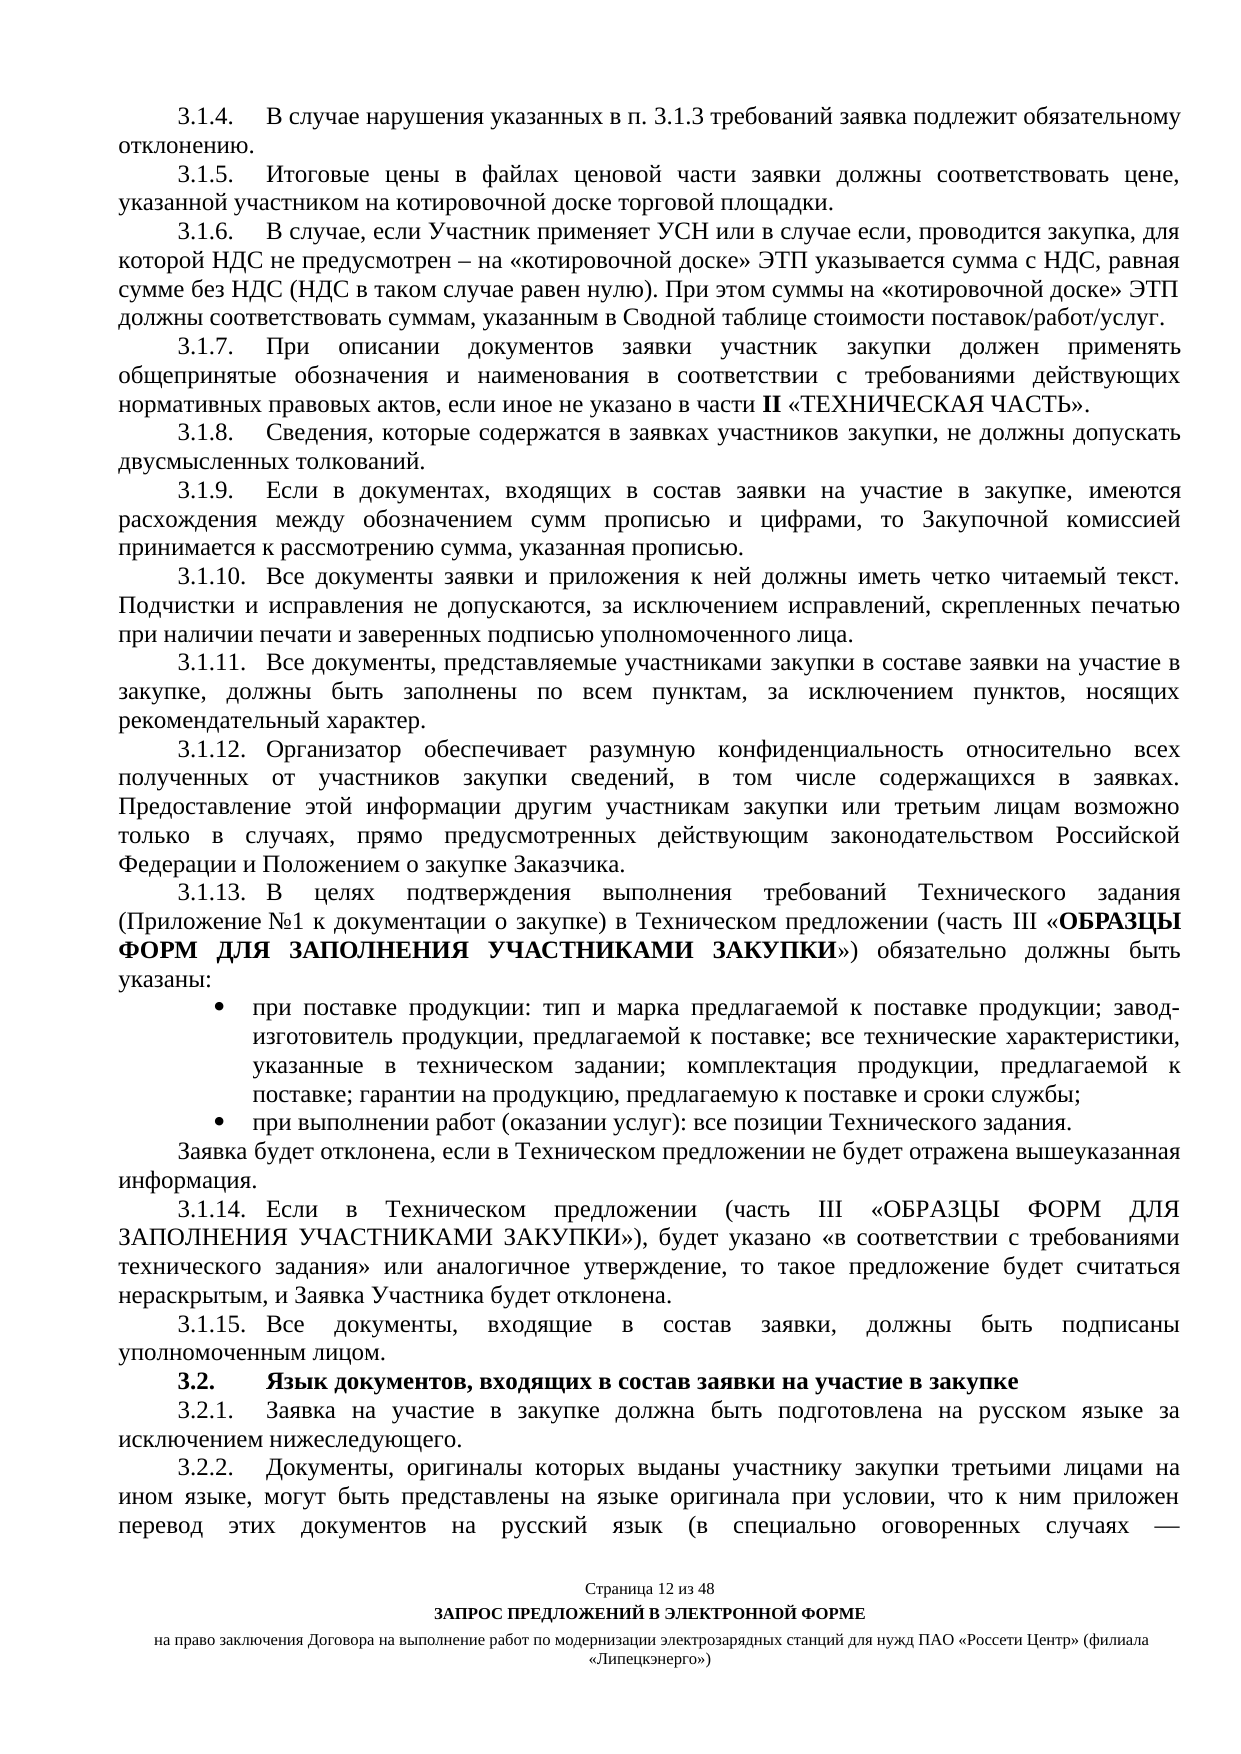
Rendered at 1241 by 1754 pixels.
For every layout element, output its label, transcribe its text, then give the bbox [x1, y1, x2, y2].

subtitle Если в документах, входящих в состав заявки на участие в закупке, имеются расхождения между обозначением сумм прописью и цифрами, то Закупочной комиссией принимается к рассмотрению сумма, указанная прописью. [118, 475, 1181, 561]
subtitle Итоговые цены в файлах ценовой части заявки должны соответствовать цене, указанной участником на котировочной доске торговой площадки. [118, 159, 1181, 216]
subtitle при поставке продукции: тип и марка предлагаемой к поставке продукции; завод-изготовитель продукции, предлагаемой к поставке; все технические характеристики, указанные в техническом задании; комплектация продукции, предлагаемой к поставке; гарантии на продукцию, предлагаемую к поставке и сроки службы; [215, 992, 1181, 1107]
subtitle При описании документов заявки участник закупки должен применять общепринятые обозначения и наименования в соответствии с требованиями действующих нормативных правовых актов, если иное не указано в части II «ТЕХНИЧЕСКАЯ ЧАСТЬ». [118, 331, 1181, 417]
subtitle Все документы, представляемые участниками закупки в составе заявки на участие в закупке, должны быть заполнены по всем пунктам, за исключением пунктов, носящих рекомендательный характер. [118, 647, 1181, 734]
subtitle Заявка будет отклонена, если в Техническом предложении не будет отражена вышеуказанная информация. [118, 1136, 1181, 1194]
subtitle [118, 1452, 1181, 1539]
subtitle Язык документов, входящих в состав заявки на участие в закупке [118, 1366, 1181, 1395]
subtitle Все документы, входящие в состав заявки, должны быть подписаны уполномоченным лицом. [118, 1309, 1181, 1366]
subtitle В случае, если Участник применяет УСН или в случае если, проводится закупка, для которой НДС не предусмотрен – на «котировочной доске» ЭТП указывается сумма с НДС, равная сумме без НДС (НДС в таком случае равен нулю). При этом суммы на «котировочной доске» ЭТП должны соответствовать суммам, указанным в Сводной таблице стоимости поставок/работ/услуг. [118, 216, 1181, 331]
subtitle Заявка на участие в закупке должна быть подготовлена на русском языке за исключением нижеследующего. [118, 1395, 1181, 1452]
subtitle Все документы заявки и приложения к ней должны иметь четко читаемый текст. Подчистки и исправления не допускаются, за исключением исправлений, скрепленных печатью при наличии печати и заверенных подписью уполномоченного лица. [118, 561, 1181, 647]
subtitle В целях подтверждения выполнения требований Технического задания (Приложение №1 к документации о закупке) в Техническом предложении (часть III «ОБРАЗЦЫ ФОРМ ДЛЯ ЗАПОЛНЕНИЯ УЧАСТНИКАМИ ЗАКУПКИ») обязательно должны быть указаны: [118, 877, 1181, 992]
subtitle Сведения, которые содержатся в заявках участников закупки, не должны допускать двусмысленных толкований. [118, 417, 1181, 475]
subtitle при выполнении работ (оказании услуг): все позиции Технического задания. [215, 1107, 1181, 1136]
subtitle Если в Техническом предложении (часть III «ОБРАЗЦЫ ФОРМ ДЛЯ ЗАПОЛНЕНИЯ УЧАСТНИКАМИ ЗАКУПКИ»), будет указано «в соответствии с требованиями технического задания» или аналогичное утверждение, то такое предложение будет считаться нераскрытым, и Заявка Участника будет отклонена. [118, 1194, 1181, 1309]
subtitle В случае нарушения указанных в п. 3.1.3 требований заявка подлежит обязательному отклонению. [118, 101, 1181, 159]
subtitle Организатор обеспечивает разумную конфиденциальность относительно всех полученных от участников закупки сведений, в том числе содержащихся в заявках. Предоставление этой информации другим участникам закупки или третьим лицам возможно только в случаях, прямо предусмотренных действующим законодательством Российской Федерации и Положением о закупке Заказчика. [118, 734, 1181, 877]
